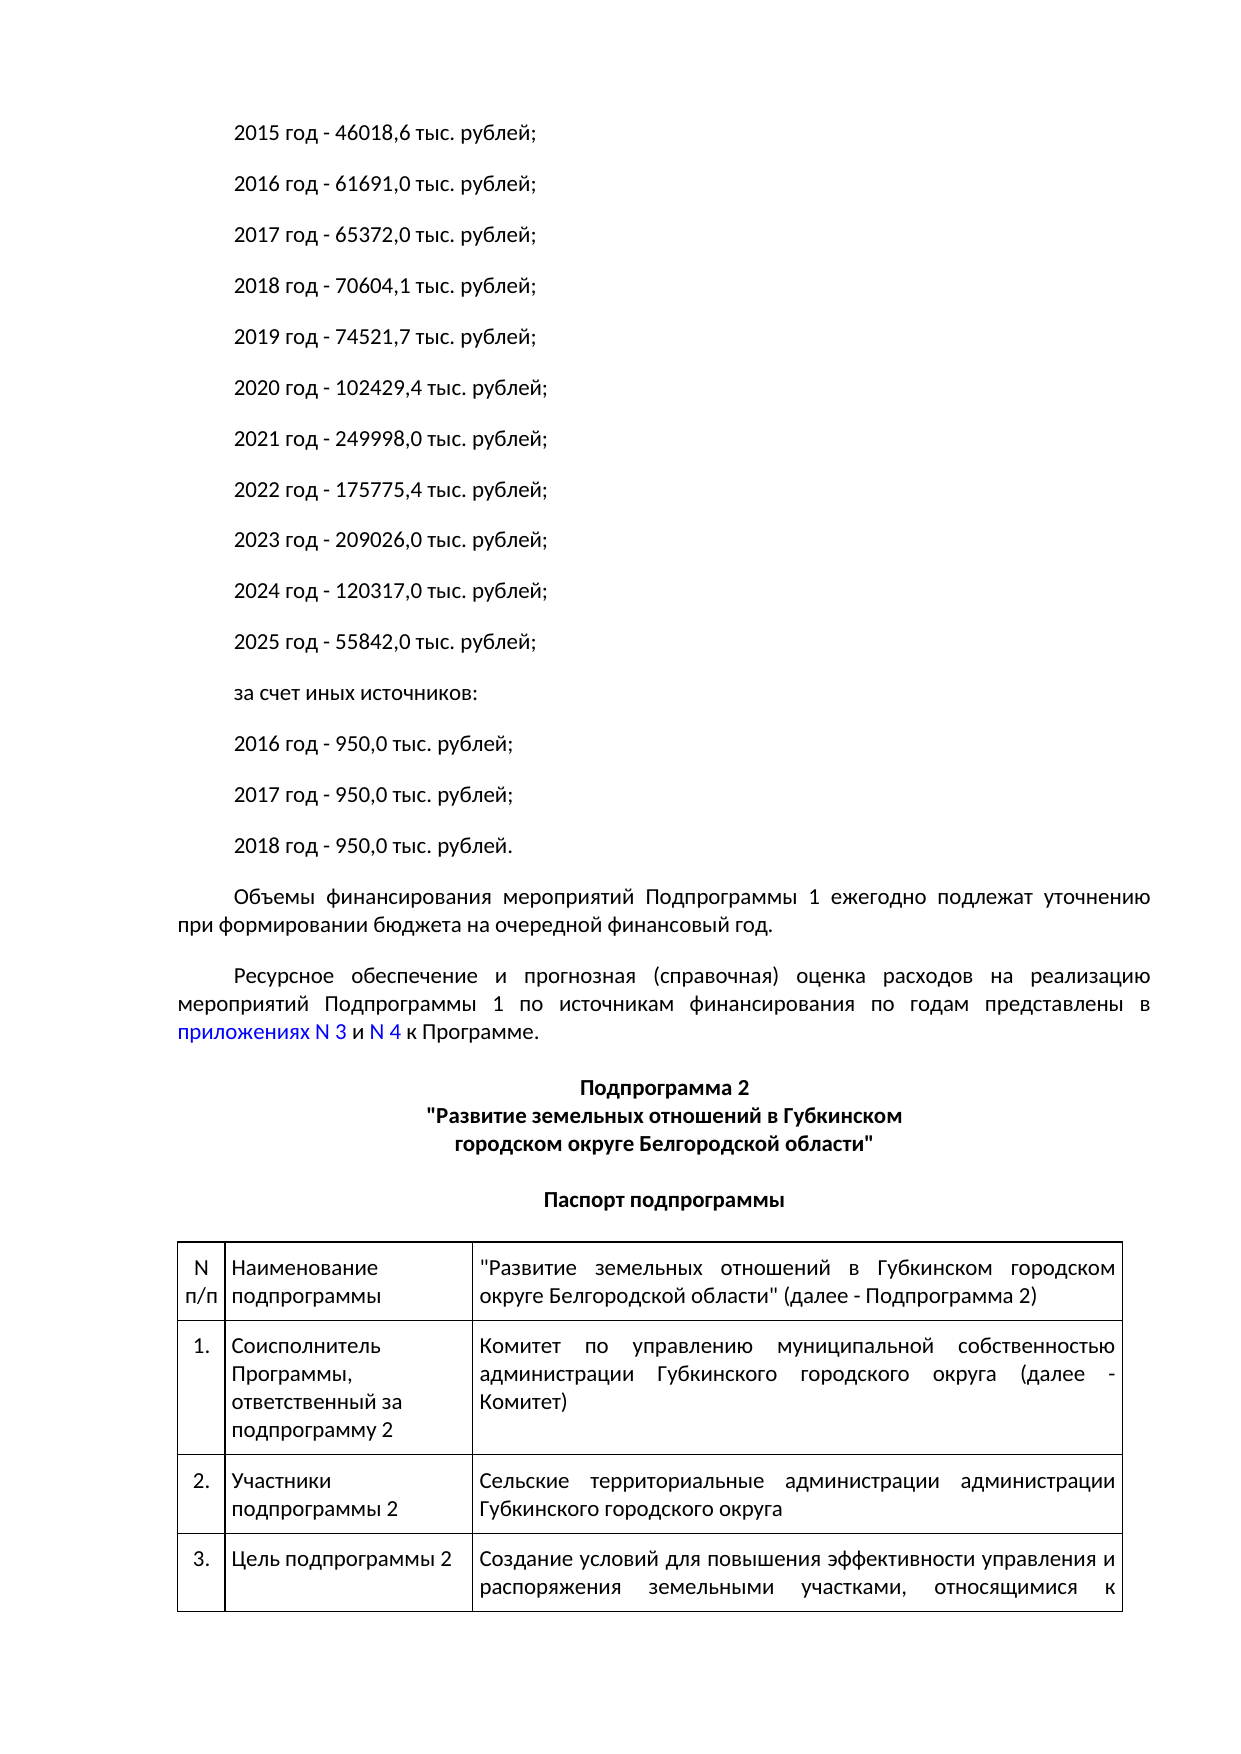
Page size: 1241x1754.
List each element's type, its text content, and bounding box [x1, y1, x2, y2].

table_cell Цель подпрограммы 2 [226, 1534, 472, 1611]
text 2021 год - 249998,0 тыс. рублей; [177, 424, 1152, 452]
table_cell 3. [178, 1534, 224, 1611]
text 2018 год - 70604,1 тыс. рублей; [177, 271, 1152, 299]
title Паспорт подпрограммы [177, 1185, 1152, 1213]
title городском округе Белгородской области" [177, 1129, 1152, 1157]
text 2025 год - 55842,0 тыс. рублей; [177, 627, 1152, 656]
text 2022 год - 175775,4 тыс. рублей; [177, 475, 1152, 503]
text 2016 год - 950,0 тыс. рублей; [177, 729, 1152, 757]
table_cell 1. [178, 1321, 224, 1454]
text 2017 год - 950,0 тыс. рублей; [177, 780, 1152, 808]
text 2024 год - 120317,0 тыс. рублей; [177, 577, 1152, 604]
table_cell 2. [178, 1455, 224, 1532]
text 2020 год - 102429,4 тыс. рублей; [177, 373, 1152, 401]
text за счет иных источников: [177, 678, 1152, 706]
table_cell Участники подпрограммы 2 [226, 1455, 472, 1532]
table_header N п/п [178, 1243, 224, 1320]
table_header "Развитие земельных отношений в Губкинском городском округе Белгородской области" (далее - Подпрограмма 2) [473, 1243, 1122, 1320]
text Объемы финансирования мероприятий Подпрограммы 1 ежегодно подлежат уточнению при формировании бюджета на очередной финансовый год. [177, 882, 1152, 938]
table_cell Комитет по управлению муниципальной собственностью администрации Губкинского городского округа (далее - Комитет) [473, 1321, 1122, 1454]
table_cell Соисполнитель Программы, ответственный за подпрограмму 2 [226, 1321, 472, 1454]
title Подпрограмма 2 [177, 1073, 1152, 1101]
title "Развитие земельных отношений в Губкинском [177, 1101, 1152, 1129]
table_header Наименование подпрограммы [226, 1243, 472, 1320]
text 2023 год - 209026,0 тыс. рублей; [177, 526, 1152, 554]
text 2019 год - 74521,7 тыс. рублей; [177, 322, 1152, 350]
text 2015 год - 46018,6 тыс. рублей; [177, 118, 1152, 146]
text 2016 год - 61691,0 тыс. рублей; [177, 169, 1152, 197]
text 2017 год - 65372,0 тыс. рублей; [177, 220, 1152, 248]
text Ресурсное обеспечение и прогнозная (справочная) оценка расходов на реализацию мероприятий Подпрограммы 1 по источникам финансирования по годам представлены в приложениях N 3 и N 4 к Программе. [177, 961, 1152, 1045]
table_cell Сельские территориальные администрации администрации Губкинского городского округа [473, 1455, 1122, 1532]
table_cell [473, 1534, 1122, 1611]
text 2018 год - 950,0 тыс. рублей. [177, 831, 1152, 859]
